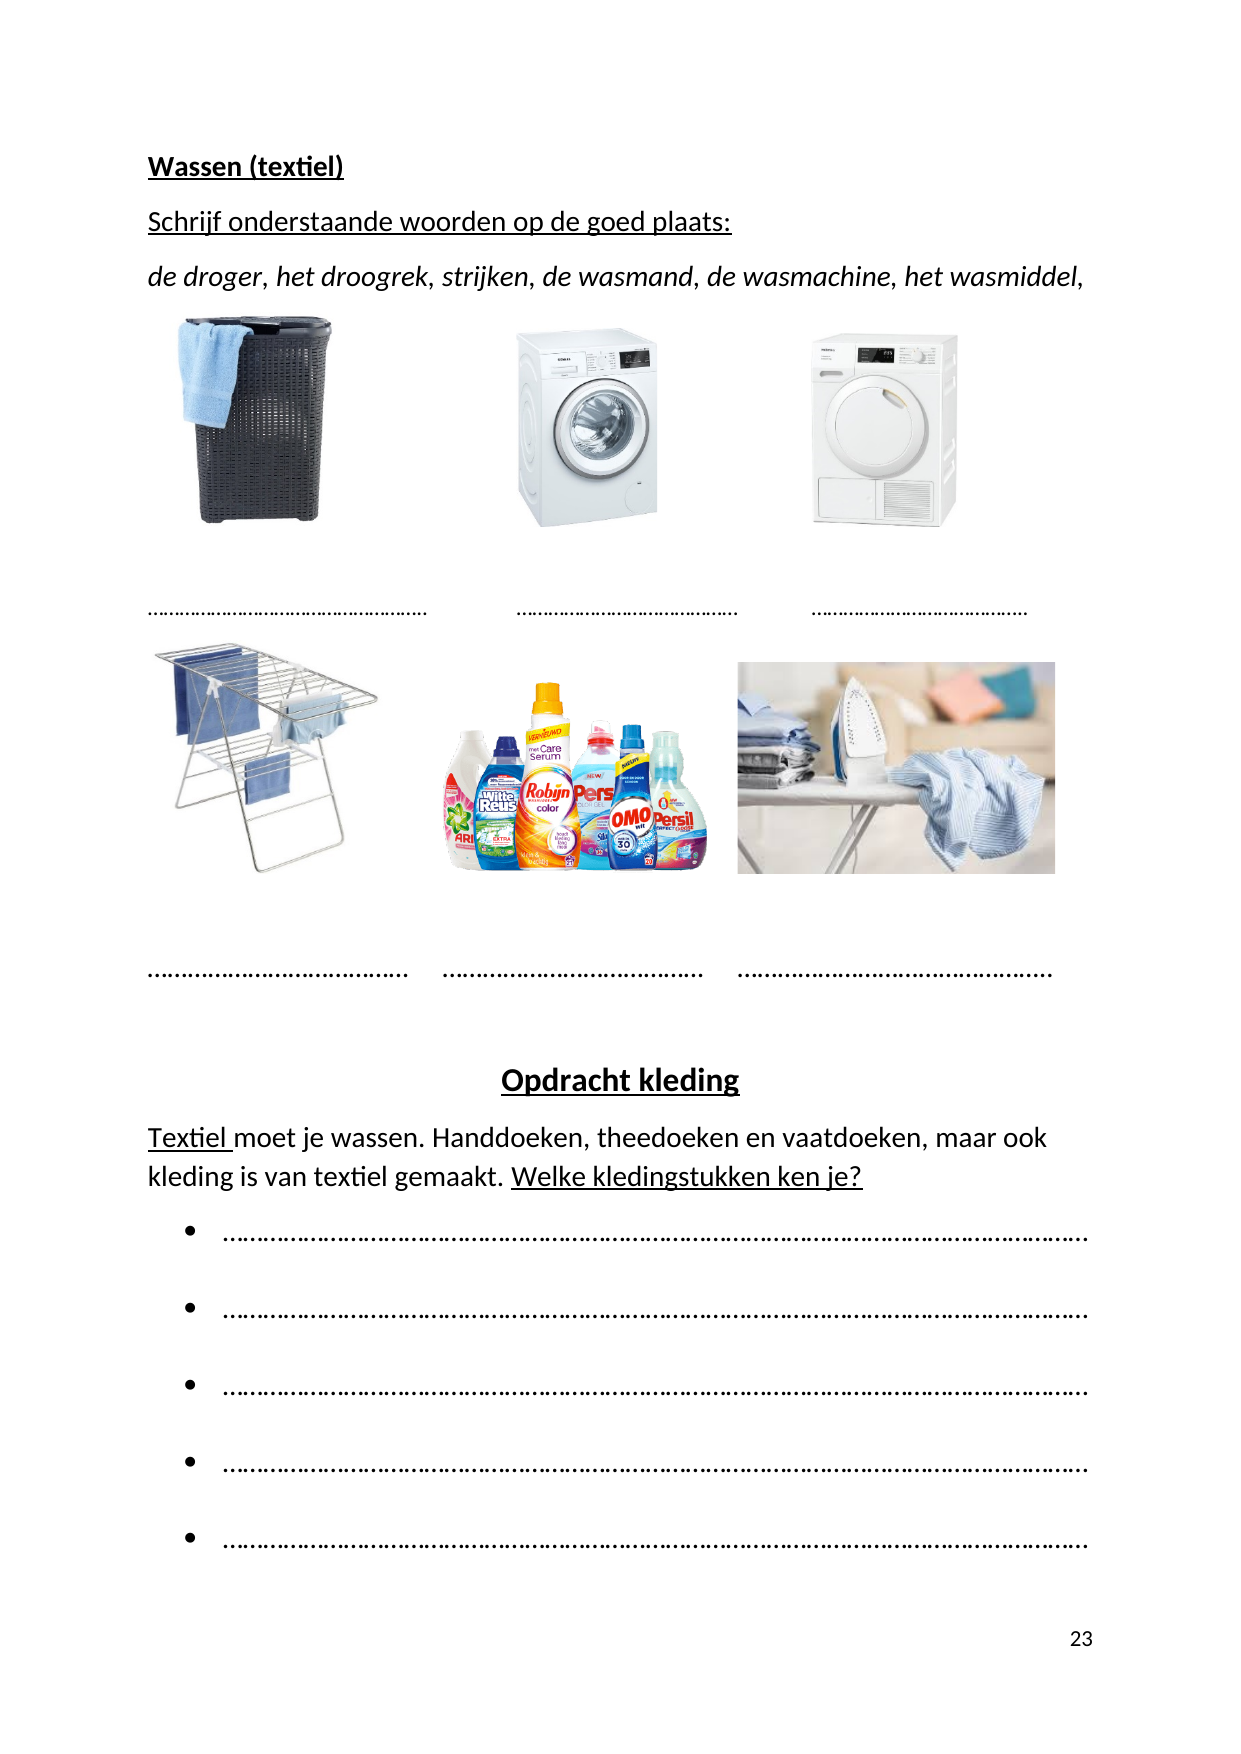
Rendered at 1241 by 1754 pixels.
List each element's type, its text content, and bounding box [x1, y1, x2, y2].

text Textiel moet je wassen. Handdoeken, theedoeken en vaatdoeken, maar ook kleding is van textiel gemaakt. Welke kledingstukken ken je? [148, 1119, 1093, 1193]
text Schrijf onderstaande woorden op de goed plaats: [148, 203, 1093, 238]
list ………………………………………………………………………………………………………………… [185, 1367, 1093, 1441]
picture [442, 682, 707, 874]
picture [147, 312, 362, 527]
text Wassen (textiel) [148, 148, 1093, 183]
list ………………………………………………………………………………………………………………… [185, 1290, 1093, 1364]
text ………………………………… ………………………………… ……………………………………….. [148, 949, 1093, 984]
list ………………………………………………………………………………………………………………… [185, 1213, 1093, 1287]
picture [737, 662, 1056, 874]
picture [516, 328, 658, 527]
text de droger, het droogrek, strijken, de wasmand, de wasmachine, het wasmiddel, [148, 258, 1093, 293]
list ………………………………………………………………………………………………………………… [185, 1444, 1093, 1518]
text Opdracht kleding [148, 1059, 1093, 1099]
list ………………………………………………………………………………………………………………… [185, 1521, 1093, 1556]
picture [147, 640, 383, 874]
picture [811, 333, 958, 527]
text …………………………………………….. …………………………………… ………………………………….. [148, 593, 1093, 621]
